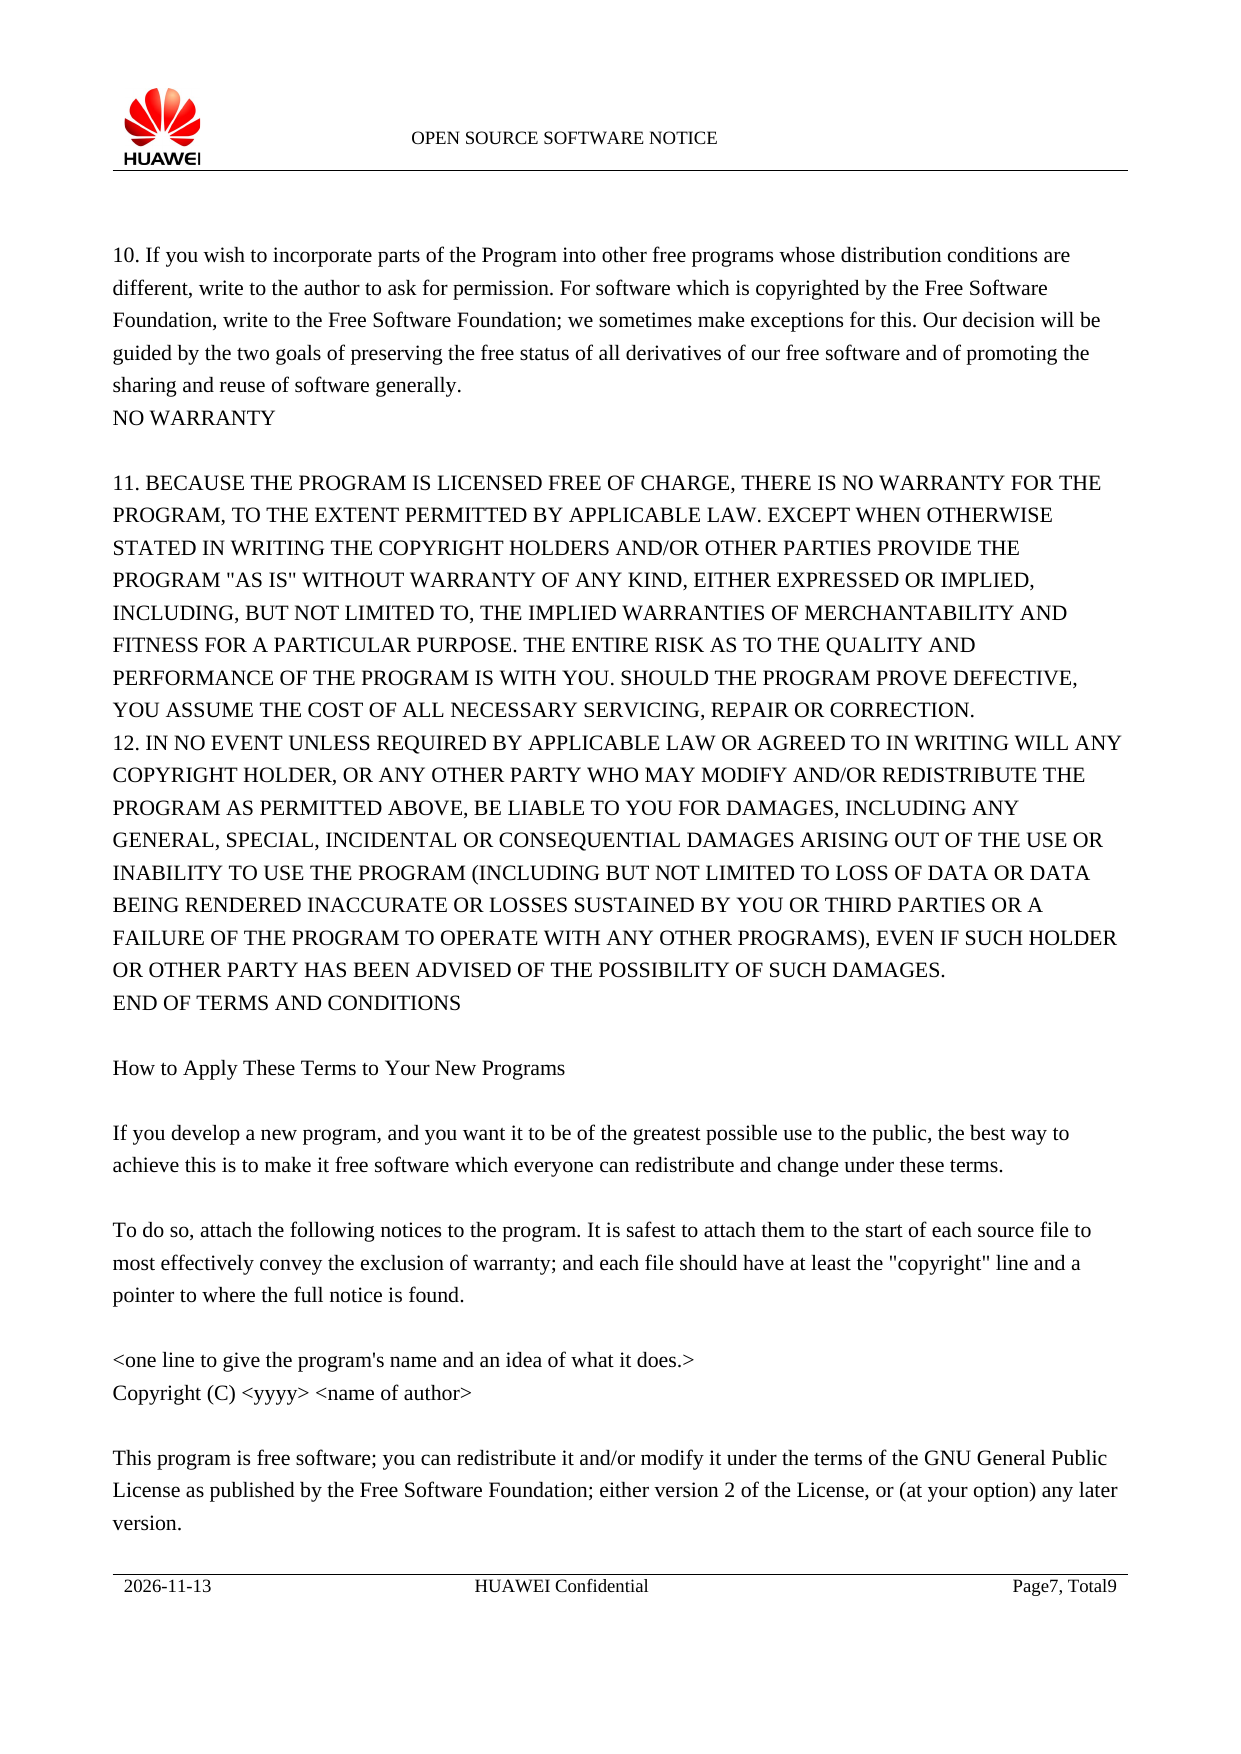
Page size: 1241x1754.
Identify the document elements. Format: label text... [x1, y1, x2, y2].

picture [124, 88, 201, 165]
